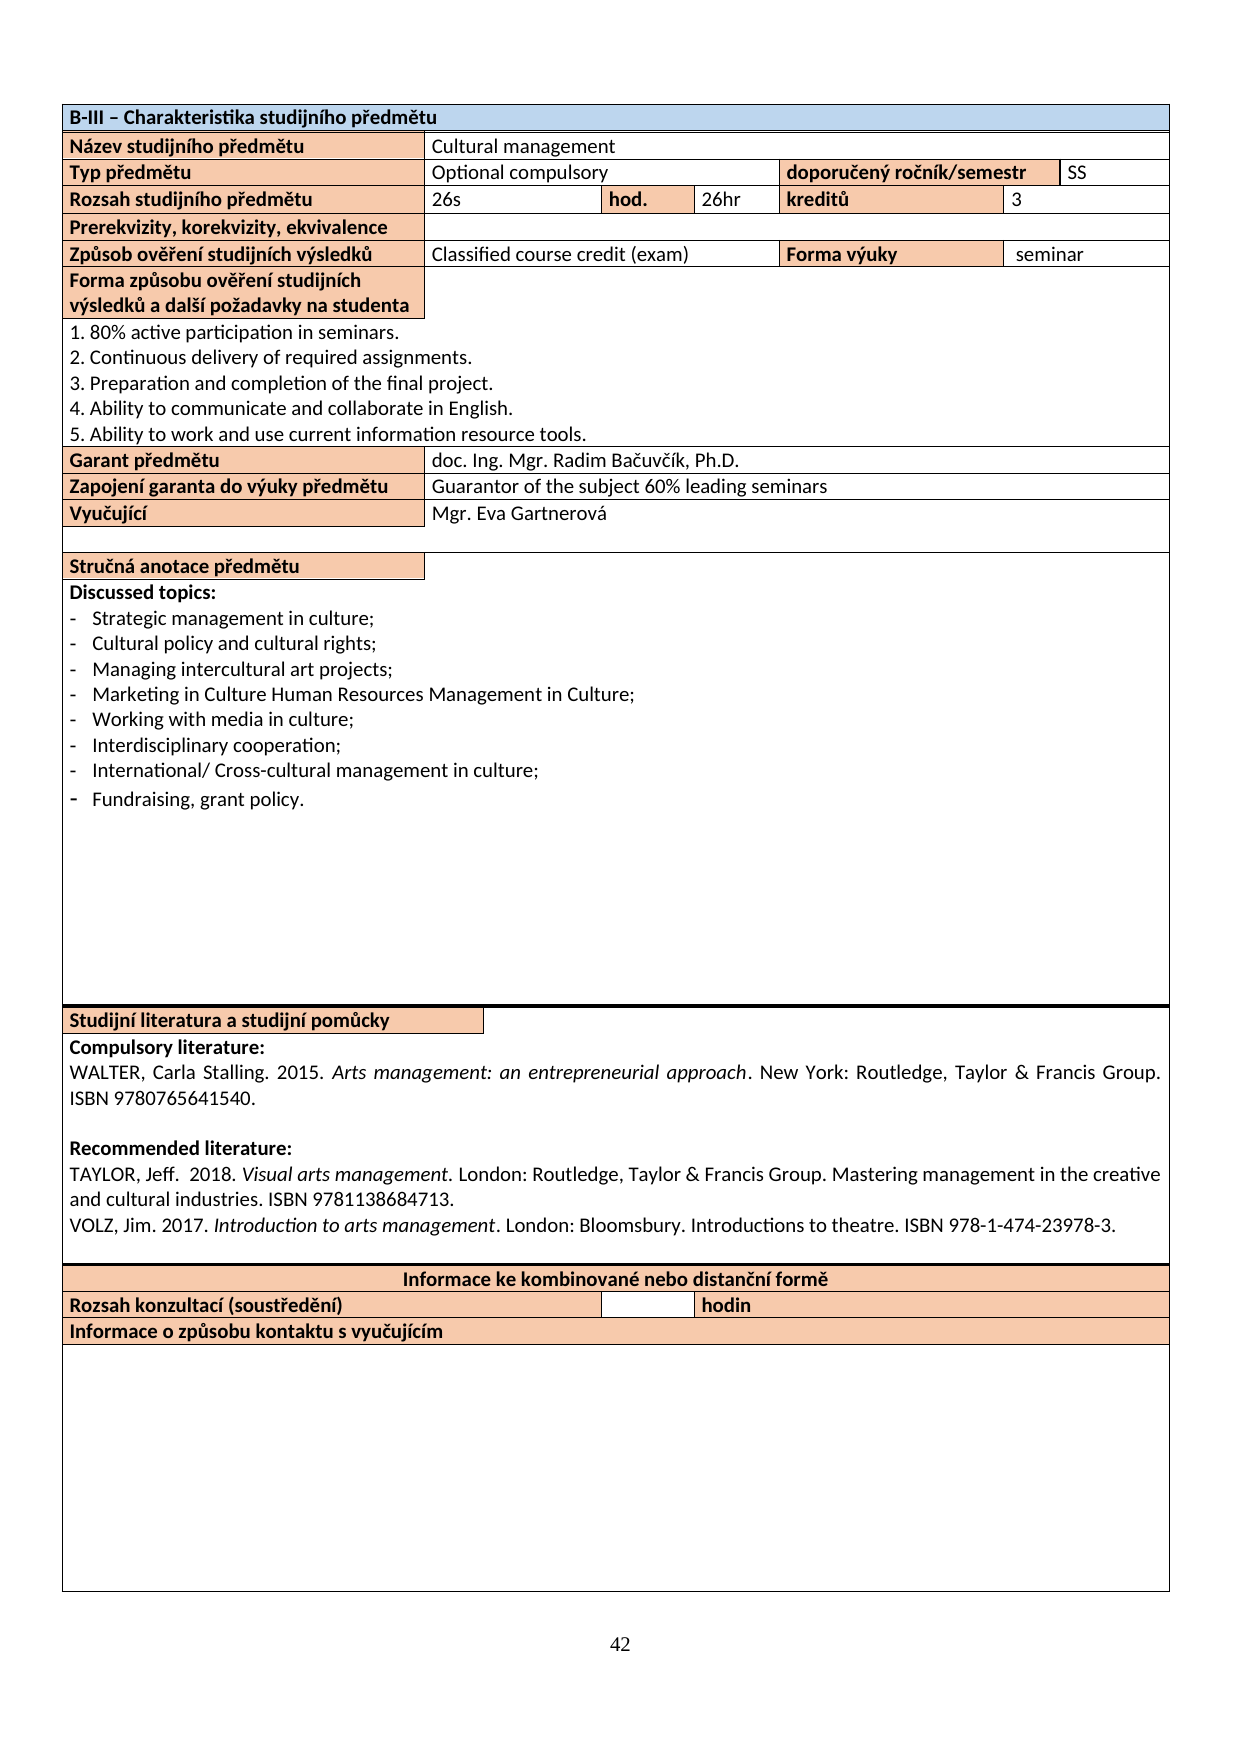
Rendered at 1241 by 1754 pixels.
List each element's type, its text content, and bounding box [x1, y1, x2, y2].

table_cell Mgr. Eva Gartnerová [425, 500, 1169, 526]
table_cell Informace o způsobu kontaktu s vyučujícím [63, 1318, 1169, 1344]
table_cell [425, 553, 1169, 578]
table_cell Forma způsobu ověření studijních výsledků a další požadavky na studenta [63, 267, 424, 318]
table_cell Informace ke kombinované nebo distanční formě [63, 1266, 1169, 1291]
table_cell Prerekvizity, korekvizity, ekvivalence [63, 214, 424, 240]
table_cell SS [1061, 160, 1169, 185]
table_cell Studijní literatura a studijní pomůcky [63, 1008, 483, 1033]
table_cell doc. Ing. Mgr. Radim Bačuvčík, Ph.D. [425, 447, 1169, 473]
table_cell [425, 214, 1169, 240]
table_cell Vyučující [63, 500, 424, 526]
table_header B-III – Charakteristika studijního předmětu [63, 105, 1169, 130]
table_cell 26s [425, 186, 601, 213]
table_cell Zapojení garanta do výuky předmětu [63, 474, 424, 499]
table_cell 3 [1004, 186, 1169, 213]
table_cell Název studijního předmětu [63, 133, 424, 158]
table_cell Cultural management [425, 133, 1169, 158]
table_cell [484, 1008, 1169, 1033]
table_cell Optional compulsory [425, 160, 779, 185]
table_cell Compulsory literature: WALTER, Carla Stalling. 2015. Arts management: an entrepreneurial approach. New York: Routledge, Taylor & Francis Group. ISBN 9780765641540. Recommended literature: TAYLOR, Jeff. 2018. Visual arts management. London: Routledge, Taylor & Francis Group. Mastering management in the creative and cultural industries. ISBN 9781138684713. VOLZ, Jim. 2017. Introduction to arts management. London: Bloomsbury. Introductions to theatre. ISBN 978-1-474-23978-3. [63, 1033, 1169, 1263]
table_cell Garant předmětu [63, 447, 424, 473]
table_cell Rozsah studijního předmětu [63, 186, 424, 213]
table_cell kreditů [780, 186, 1003, 213]
table_cell [63, 526, 1169, 552]
table_cell Guarantor of the subject 60% leading seminars [425, 474, 1169, 499]
table_cell hod. [602, 186, 694, 213]
table_cell Stručná anotace předmětu [63, 553, 424, 578]
table_cell seminar [1004, 241, 1169, 266]
table_cell hodin [695, 1292, 1169, 1317]
table_cell Rozsah konzultací (soustředění) [63, 1292, 601, 1317]
table_cell Classified course credit (exam) [425, 241, 779, 266]
table_cell doporučený ročník/semestr [780, 160, 1059, 185]
table_cell [63, 1345, 1169, 1591]
table_cell Forma výuky [780, 241, 1003, 266]
table_cell [425, 267, 1169, 318]
table_cell Discussed topics: Strategic management in culture; Cultural policy and cultural rights; Managing intercultural art projects; Marketing in Culture Human Resources Management in Culture; Working with media in culture; Interdisciplinary cooperation; International/ Cross-cultural management in culture; Fundraising, grant policy. [63, 579, 1169, 1004]
table_cell 1. 80% active participation in seminars. 2. Continuous delivery of required assignments. 3. Preparation and completion of the final project. 4. Ability to communicate and collaborate in English. 5. Ability to work and use current information resource tools. [63, 318, 1169, 446]
table_cell 26hr [695, 186, 779, 213]
table_cell Způsob ověření studijních výsledků [63, 241, 424, 266]
table_cell [602, 1292, 694, 1317]
table_cell Typ předmětu [63, 160, 424, 185]
